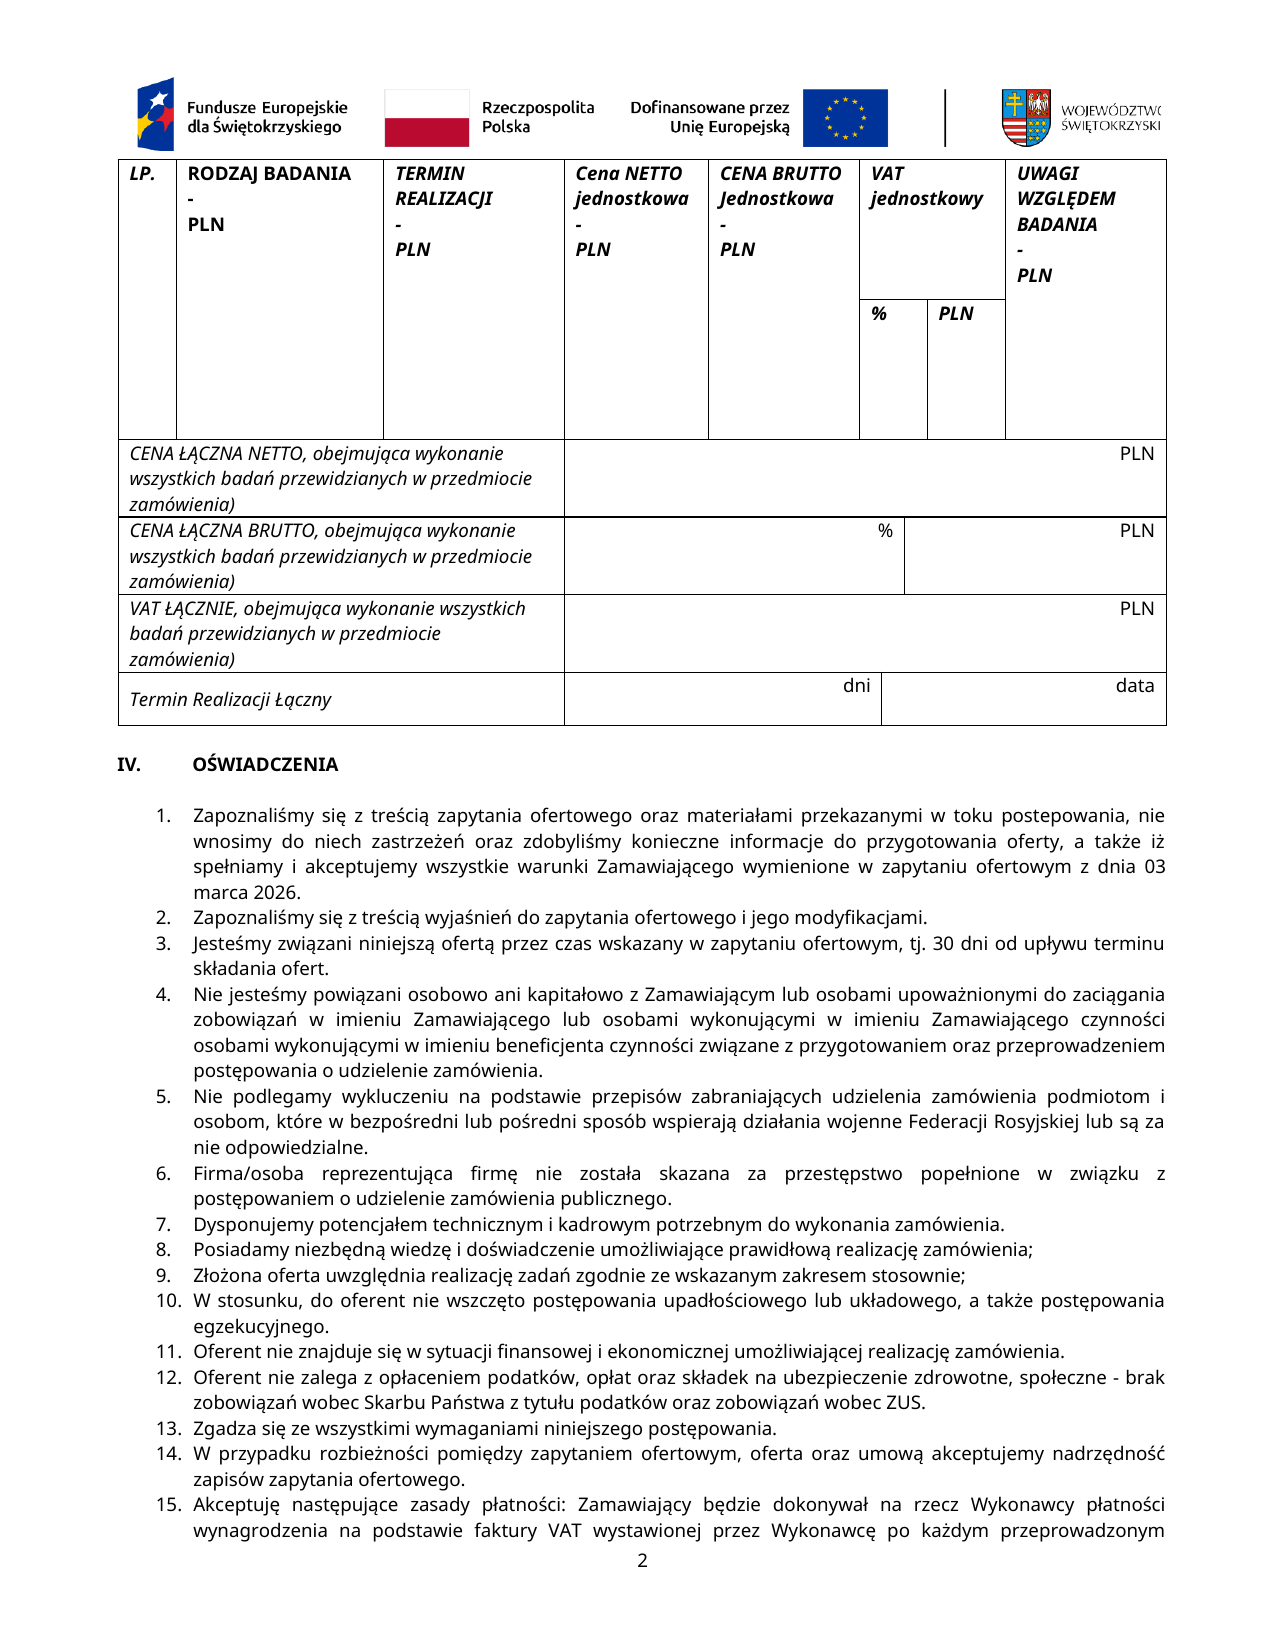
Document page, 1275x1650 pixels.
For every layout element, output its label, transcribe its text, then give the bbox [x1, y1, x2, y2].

list Nie podlegamy wykluczeniu na podstawie przepisów zabraniających udzielenia zamówienia podmiotom i osobom, które w bezpośredni lub pośredni sposób wspierają działania wojenne Federacji Rosyjskiej lub są za nie odpowiedzialne. [156, 1083, 1167, 1160]
table_cell % [565, 518, 904, 594]
table_cell PLN [565, 440, 1166, 516]
table_cell CENA ŁĄCZNA BRUTTO, obejmująca wykonanie wszystkich badań przewidzianych w przedmiocie zamówienia) [119, 518, 564, 594]
table_cell CENA ŁĄCZNA NETTO, obejmująca wykonanie wszystkich badań przewidzianych w przedmiocie zamówienia) [119, 440, 564, 516]
table_cell % [860, 300, 927, 439]
list Dysponujemy potencjałem technicznym i kadrowym potrzebnym do wykonania zamówienia. [156, 1211, 1167, 1236]
picture [136, 77, 1161, 150]
list W stosunku, do oferent nie wszczęto postępowania upadłościowego lub układowego, a także postępowania egzekucyjnego. [156, 1287, 1167, 1338]
list Oferent nie zalega z opłaceniem podatków, opłat oraz składek na ubezpieczenie zdrowotne, społeczne - brak zobowiązań wobec Skarbu Państwa z tytułu podatków oraz zobowiązań wobec ZUS. [156, 1364, 1167, 1415]
table_header RODZAJ BADANIA - PLN [177, 160, 383, 439]
table_header LP. [119, 160, 176, 439]
list Posiadamy niezbędną wiedzę i doświadczenie umożliwiające prawidłową realizację zamówienia; [156, 1236, 1167, 1262]
table_header TERMIN REALIZACJI - PLN [384, 160, 564, 439]
list Firma/osoba reprezentująca firmę nie została skazana za przestępstwo popełnione w związku z postępowaniem o udzielenie zamówienia publicznego. [156, 1160, 1167, 1211]
table_cell Termin Realizacji Łączny [119, 673, 564, 725]
list W przypadku rozbieżności pomiędzy zapytaniem ofertowym, oferta oraz umową akceptujemy nadrzędność zapisów zapytania ofertowego. [156, 1441, 1167, 1492]
list Złożona oferta uwzględnia realizację zadań zgodnie ze wskazanym zakresem stosownie; [156, 1262, 1167, 1287]
table_cell dni [565, 673, 881, 725]
table_header CENA BRUTTO Jednostkowa - PLN [709, 160, 859, 439]
list Zapoznaliśmy się z treścią wyjaśnień do zapytania ofertowego i jego modyfikacjami. [156, 904, 1167, 930]
list OŚWIADCZENIA [117, 751, 1167, 777]
table_cell PLN [565, 595, 1166, 672]
table_cell VAT ŁĄCZNIE, obejmująca wykonanie wszystkich badań przewidzianych w przedmiocie zamówienia) [119, 595, 564, 672]
table_cell data [882, 673, 1166, 725]
table_cell PLN [928, 300, 1005, 439]
list Zapoznaliśmy się z treścią zapytania ofertowego oraz materiałami przekazanymi w toku postepowania, nie wnosimy do niech zastrzeżeń oraz zdobyliśmy konieczne informacje do przygotowania oferty, a także iż spełniamy i akceptujemy wszystkie warunki Zamawiającego wymienione w zapytaniu ofertowym z dnia 03 marca 2026. [156, 802, 1167, 904]
list Zgadza się ze wszystkimi wymaganiami niniejszego postępowania. [156, 1415, 1167, 1441]
table_header Cena NETTO jednostkowa - PLN [565, 160, 708, 439]
table_header VAT jednostkowy [860, 160, 1005, 299]
table_header UWAGI WZGLĘDEM BADANIA - PLN [1006, 160, 1166, 439]
list Nie jesteśmy powiązani osobowo ani kapitałowo z Zamawiającym lub osobami upoważnionymi do zaciągania zobowiązań w imieniu Zamawiającego lub osobami wykonującymi w imieniu Zamawiającego czynności osobami wykonującymi w imieniu beneficjenta czynności związane z przygotowaniem oraz przeprowadzeniem postępowania o udzielenie zamówienia. [156, 981, 1167, 1083]
list Jesteśmy związani niniejszą ofertą przez czas wskazany w zapytaniu ofertowym, tj. 30 dni od upływu terminu składania ofert. [156, 930, 1167, 981]
list Oferent nie znajduje się w sytuacji finansowej i ekonomicznej umożliwiającej realizację zamówienia. [156, 1338, 1167, 1364]
table_cell PLN [905, 518, 1166, 594]
